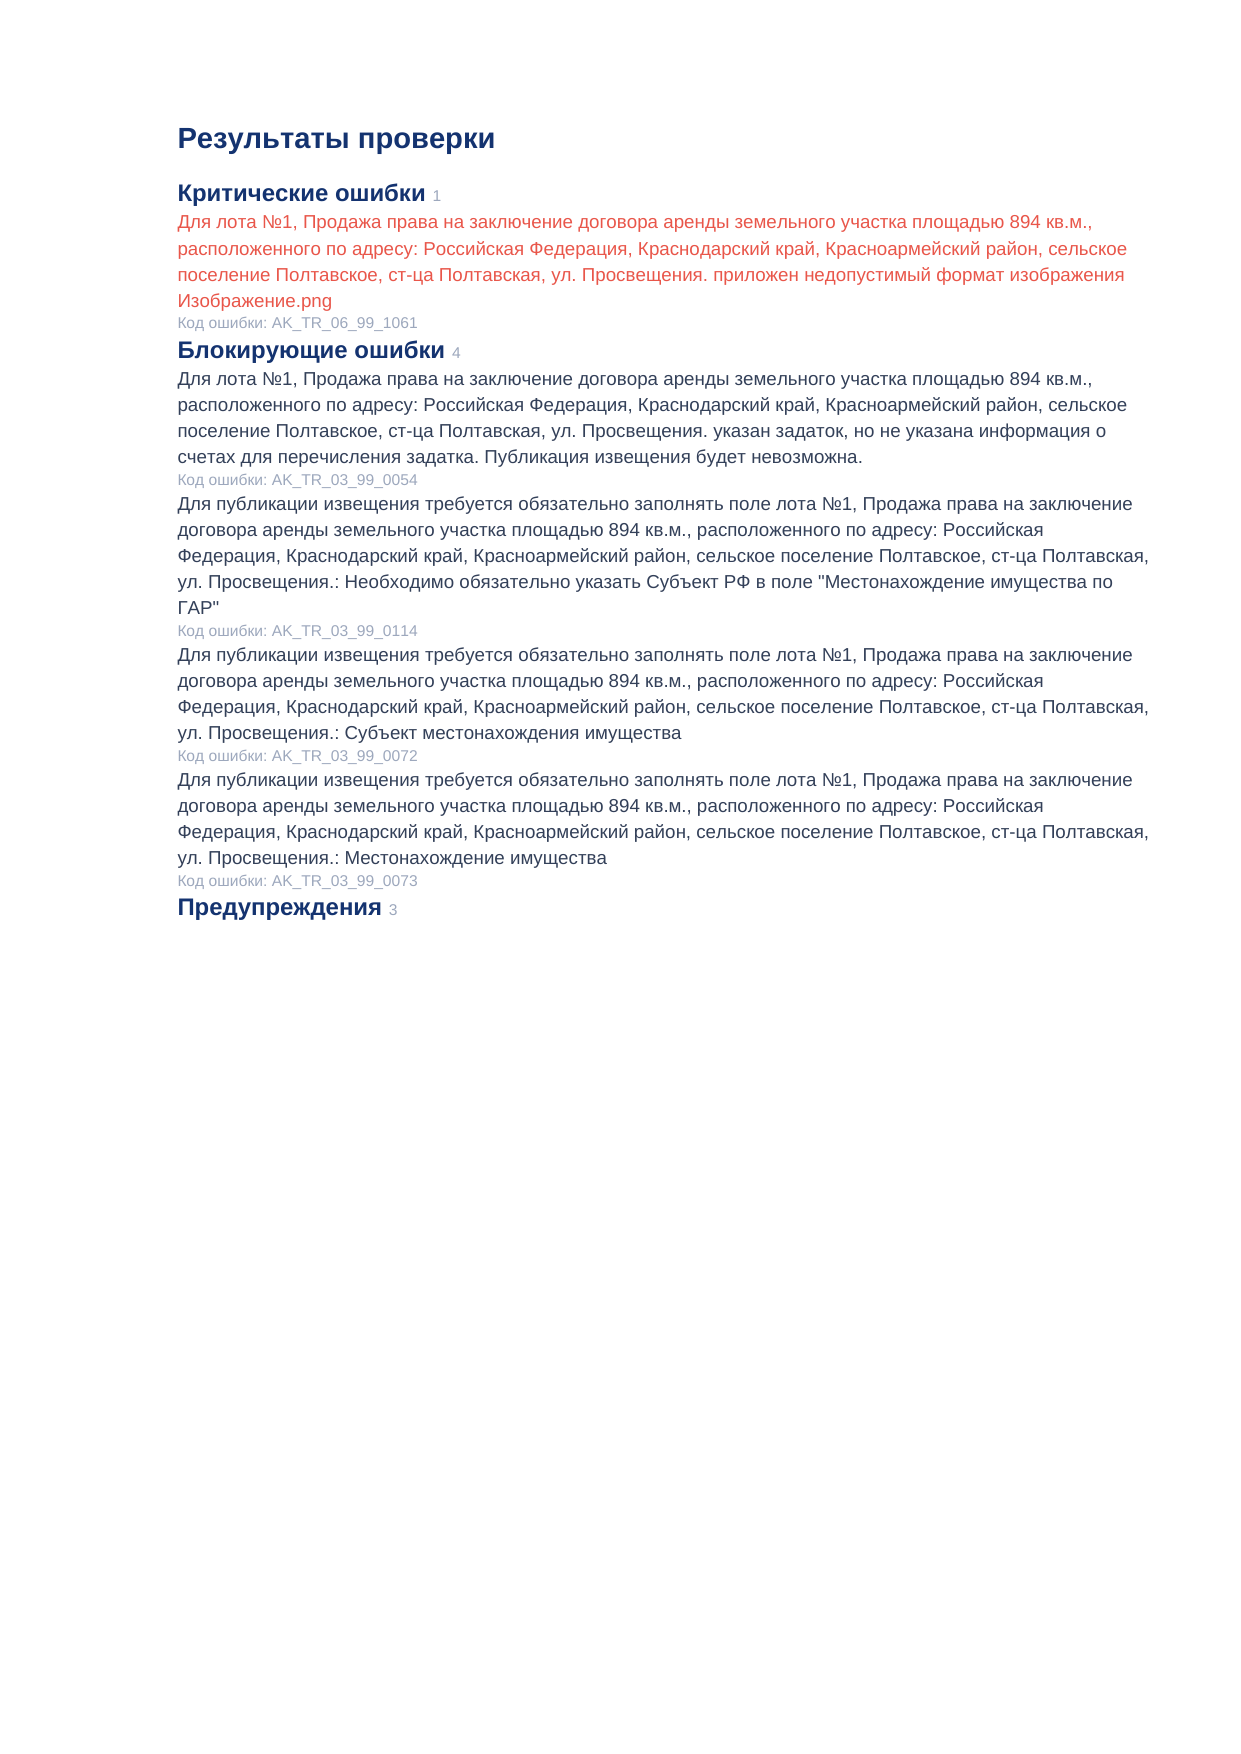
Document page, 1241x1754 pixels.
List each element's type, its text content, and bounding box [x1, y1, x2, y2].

text Блокирующие ошибки 4 [177, 332, 1152, 363]
text Код ошибки: AK_TR_03_99_0114 [177, 618, 1152, 639]
text Код ошибки: AK_TR_03_99_0072 [177, 743, 1152, 764]
text Код ошибки: AK_TR_06_99_1061 [177, 311, 1152, 332]
text Для публикации извещения требуется обязательно заполнять поле лота №1, Продажа права на заключение договора аренды земельного участка площадью 894 кв.м., расположенного по адресу: Российская Федерация, Краснодарский край, Красноармейский район, сельское поселение Полтавское, ст-ца Полтавская, ул. Просвещения.: Местонахождение имущества [177, 764, 1152, 868]
text Для публикации извещения требуется обязательно заполнять поле лота №1, Продажа права на заключение договора аренды земельного участка площадью 894 кв.м., расположенного по адресу: Российская Федерация, Краснодарский край, Красноармейский район, сельское поселение Полтавское, ст-ца Полтавская, ул. Просвещения.: Необходимо обязательно указать Субъект РФ в поле "Местонахождение имущества по ГАР" [177, 488, 1152, 618]
text Для лота №1, Продажа права на заключение договора аренды земельного участка площадью 894 кв.м., расположенного по адресу: Российская Федерация, Краснодарский край, Красноармейский район, сельское поселение Полтавское, ст-ца Полтавская, ул. Просвещения. указан задаток, но не указана информация о счетах для перечисления задатка. Публикация извещения будет невозможна. [177, 363, 1152, 467]
text Предупреждения 3 [177, 889, 1152, 921]
text Для лота №1, Продажа права на заключение договора аренды земельного участка площадью 894 кв.м., расположенного по адресу: Российская Федерация, Краснодарский край, Красноармейский район, сельское поселение Полтавское, ст-ца Полтавская, ул. Просвещения. приложен недопустимый формат изображения Изображение.png [177, 207, 1152, 311]
text Код ошибки: AK_TR_03_99_0054 [177, 467, 1152, 488]
text Для публикации извещения требуется обязательно заполнять поле лота №1, Продажа права на заключение договора аренды земельного участка площадью 894 кв.м., расположенного по адресу: Российская Федерация, Краснодарский край, Красноармейский район, сельское поселение Полтавское, ст-ца Полтавская, ул. Просвещения.: Субъект местонахождения имущества [177, 639, 1152, 743]
text Код ошибки: AK_TR_03_99_0073 [177, 868, 1152, 889]
text Результаты проверки [177, 118, 1152, 155]
text Критические ошибки 1 [177, 176, 1152, 207]
